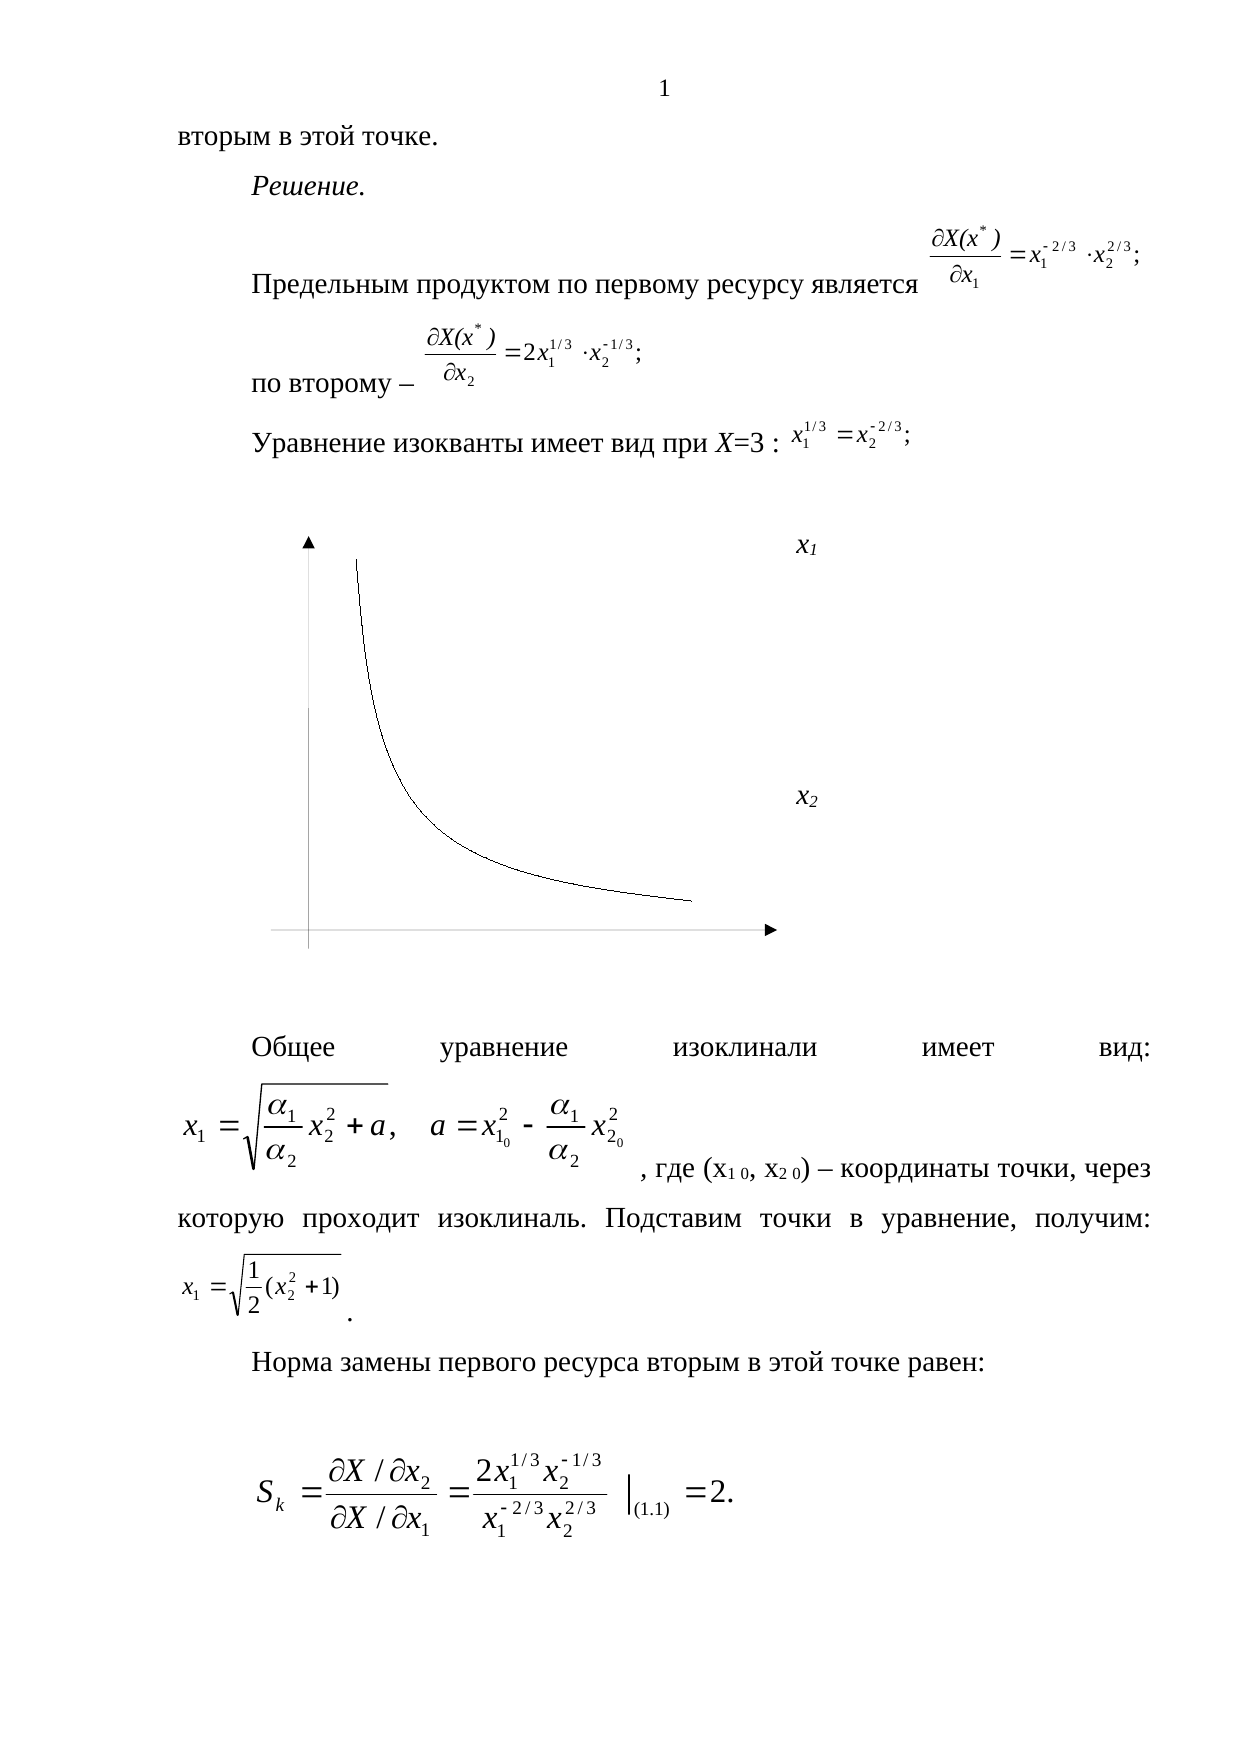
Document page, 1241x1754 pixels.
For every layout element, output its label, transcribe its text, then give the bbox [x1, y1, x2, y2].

text Уравнение изокванты имеет вид при Х=3 : [177, 415, 1152, 459]
text по второму – [177, 317, 1152, 398]
text Решение. [177, 168, 1152, 202]
text Предельным продуктом по первому ресурсу является [177, 219, 1152, 300]
text Норма замены первого ресурса вторым в этой точке равен: [177, 1344, 1152, 1378]
text Общее уравнение изоклинали имеет вид: , где (х1 0, х2 0) – координаты точки, через которую проходит изоклиналь. Подставим точки в уравнение, получим: . [177, 1029, 1152, 1328]
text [177, 118, 1152, 152]
text х2 [177, 777, 1152, 811]
text х1 [177, 526, 1152, 559]
